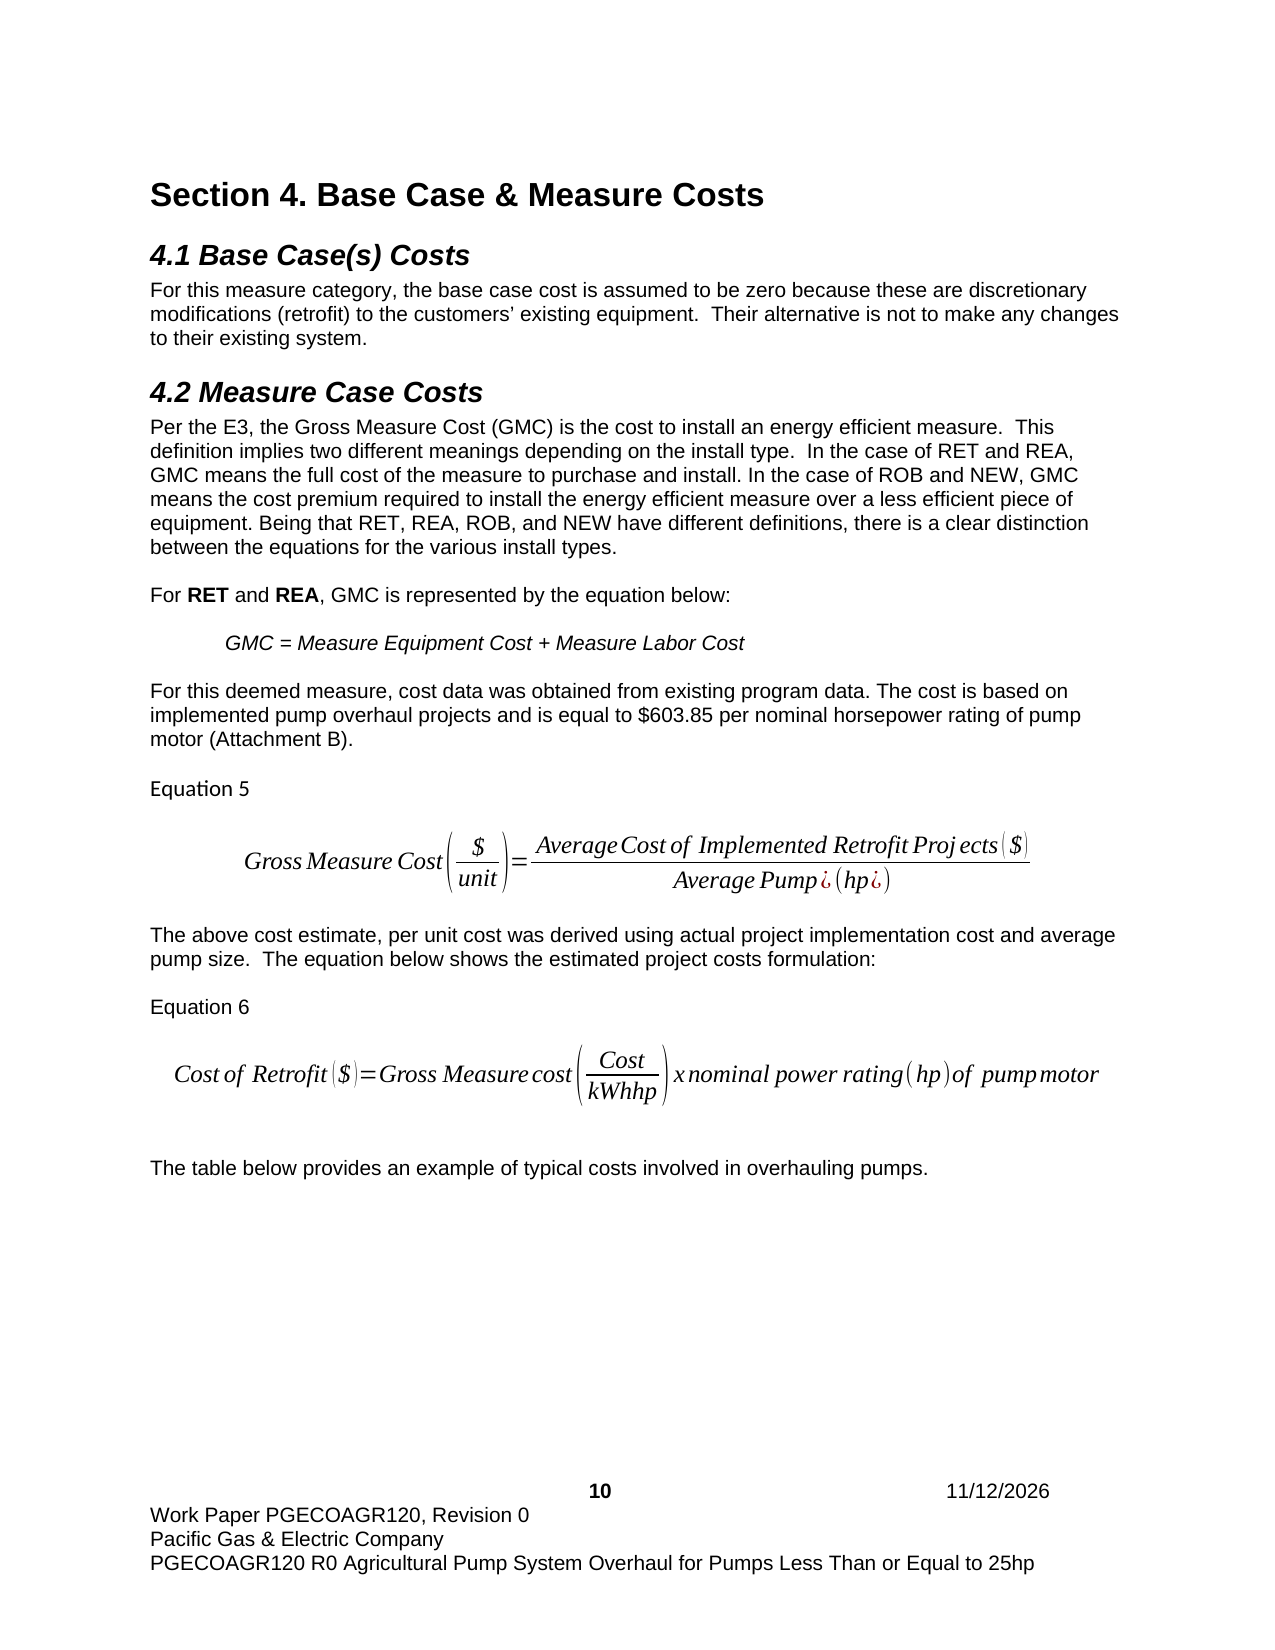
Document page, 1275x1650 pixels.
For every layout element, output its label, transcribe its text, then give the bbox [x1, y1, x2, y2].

subtitle 4.2 Measure Case Costs [150, 375, 1125, 409]
text Per the E3, the Gross Measure Cost (GMC) is the cost to install an energy efficient measure. This definition implies two different meanings depending on the install type. In the case of RET and REA, GMC means the full cost of the measure to purchase and install. In the case of ROB and NEW, GMC means the cost premium required to install the energy efficient measure over a less efficient piece of equipment. Being that RET, REA, ROB, and NEW have different definitions, there is a clear distinction between the equations for the various install types. [150, 415, 1125, 559]
text The above cost estimate, per unit cost was derived using actual project implementation cost and average pump size. The equation below shows the estimated project costs formulation: [150, 923, 1125, 971]
text For RET and REA, GMC is represented by the equation below: [150, 583, 1125, 607]
text The table below provides an example of typical costs involved in overhauling pumps. [150, 1156, 1125, 1180]
subtitle Section 4. Base Case & Measure Costs [150, 175, 1125, 213]
text For this deemed measure, cost data was obtained from existing program data. The cost is based on implemented pump overhaul projects and is equal to $603.85 per nominal horsepower rating of pump motor (Attachment B). [150, 678, 1125, 750]
text Equation 6 [150, 995, 1125, 1019]
subtitle 4.1 Base Case(s) Costs [150, 238, 1125, 272]
text GMC = Measure Equipment Cost + Measure Labor Cost [150, 631, 1125, 654]
text Equation 5 [150, 774, 1125, 802]
text For this measure category, the base case cost is assumed to be zero because these are discretionary modifications (retrofit) to the customers’ existing equipment. Their alternative is not to make any changes to their existing system. [150, 278, 1125, 350]
